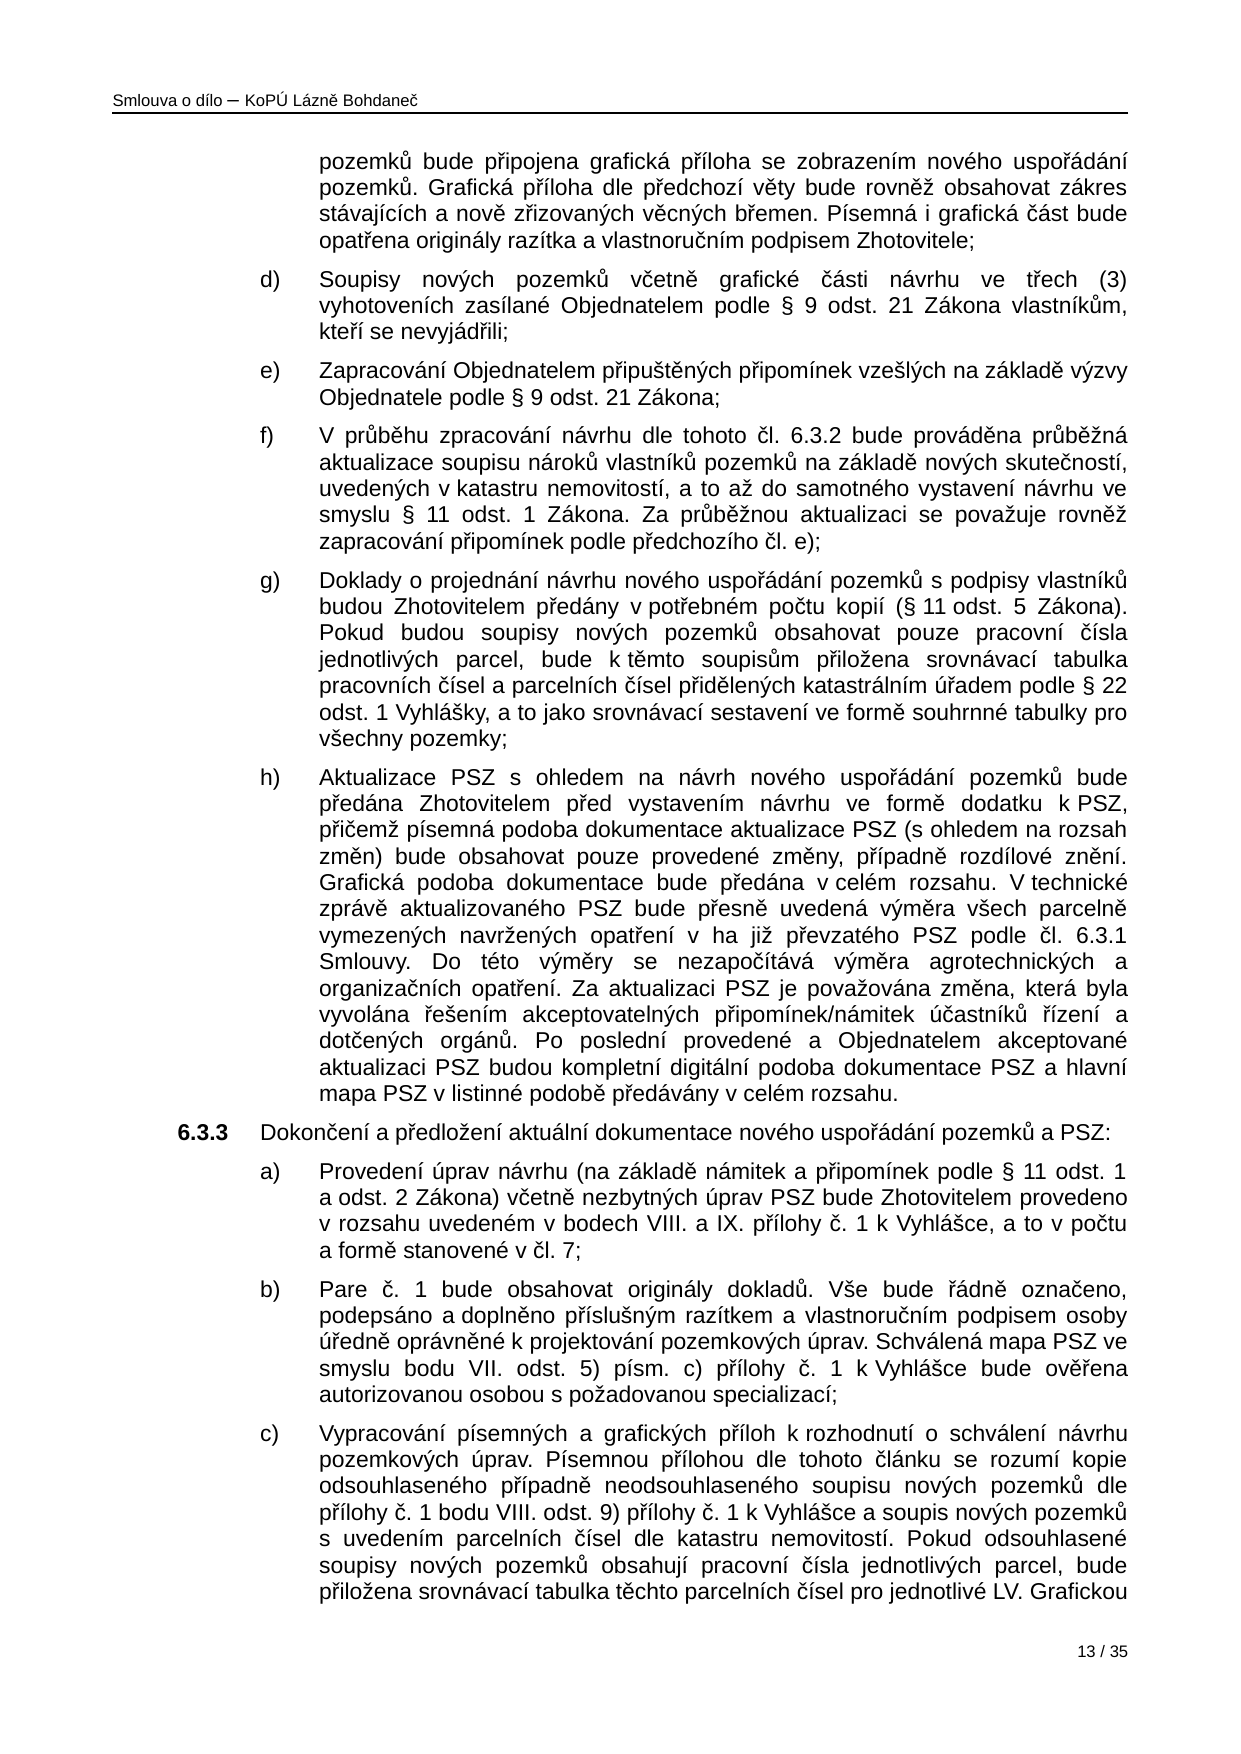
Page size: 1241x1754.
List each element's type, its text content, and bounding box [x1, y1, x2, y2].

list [260, 1420, 1128, 1604]
list Provedení úprav návrhu (na základě námitek a připomínek podle § 11 odst. 1 a odst. 2 Zákona) včetně nezbytných úprav PSZ bude Zhotovitelem provedeno v rozsahu uvedeném v bodech VIII. a IX. přílohy č. 1 k Vyhlášce, a to v počtu a formě stanovené v čl. 7; [260, 1158, 1128, 1263]
list V průběhu zpracování návrhu dle tohoto čl. 6.3.2 bude prováděna průběžná aktualizace soupisu nároků vlastníků pozemků na základě nových skutečností, uvedených v katastru nemovitostí, a to až do samotného vystavení návrhu ve smyslu § 11 odst. 1 Zákona. Za průběžnou aktualizaci se považuje rovněž zapracování připomínek podle předchozího čl. e); [260, 422, 1128, 554]
list Zapracování Objednatelem připuštěných připomínek vzešlých na základě výzvy Objednatele podle § 9 odst. 21 Zákona; [260, 357, 1128, 410]
list Aktualizace PSZ s ohledem na návrh nového uspořádání pozemků bude předána Zhotovitelem před vystavením návrhu ve formě dodatku k PSZ, přičemž písemná podoba dokumentace aktualizace PSZ (s ohledem na rozsah změn) bude obsahovat pouze provedené změny, případně rozdílové znění. Grafická podoba dokumentace bude předána v celém rozsahu. V technické zprávě aktualizovaného PSZ bude přesně uvedená výměra všech parcelně vymezených navržených opatření v ha již převzatého PSZ podle čl. 6.3.1 Smlouvy. Do této výměry se nezapočítává výměra agrotechnických a organizačních opatření. Za aktualizaci PSZ je považována změna, která byla vyvolána řešením akceptovatelných připomínek/námitek účastníků řízení a dotčených orgánů. Po poslední provedené a Objednatelem akceptované aktualizaci PSZ budou kompletní digitální podoba dokumentace PSZ a hlavní mapa PSZ v listinné podobě předávány v celém rozsahu. [260, 764, 1128, 1106]
list Doklady o projednání návrhu nového uspořádání pozemků s podpisy vlastníků budou Zhotovitelem předány v potřebném počtu kopií (§ 11 odst. 5 Zákona). Pokud budou soupisy nových pozemků obsahovat pouze pracovní čísla jednotlivých parcel, bude k těmto soupisům přiložena srovnávací tabulka pracovních čísel a parcelních čísel přidělených katastrálním úřadem podle § 22 odst. 1 Vyhlášky, a to jako srovnávací sestavení ve formě souhrnné tabulky pro všechny pozemky; [260, 567, 1128, 751]
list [260, 148, 1128, 253]
list Pare č. 1 bude obsahovat originály dokladů. Vše bude řádně označeno, podepsáno a doplněno příslušným razítkem a vlastnoručním podpisem osoby úředně oprávněné k projektování pozemkových úprav. Schválená mapa PSZ ve smyslu bodu VII. odst. 5) písm. c) přílohy č. 1 k Vyhlášce bude ověřena autorizovanou osobou s požadovanou specializací; [260, 1276, 1128, 1407]
text Dokončení a předložení aktuální dokumentace nového uspořádání pozemků a PSZ: [177, 1119, 1128, 1145]
list Soupisy nových pozemků včetně grafické části návrhu ve třech (3) vyhotoveních zasílané Objednatelem podle § 9 odst. 21 Zákona vlastníkům, kteří se nevyjádřili; [260, 266, 1128, 345]
